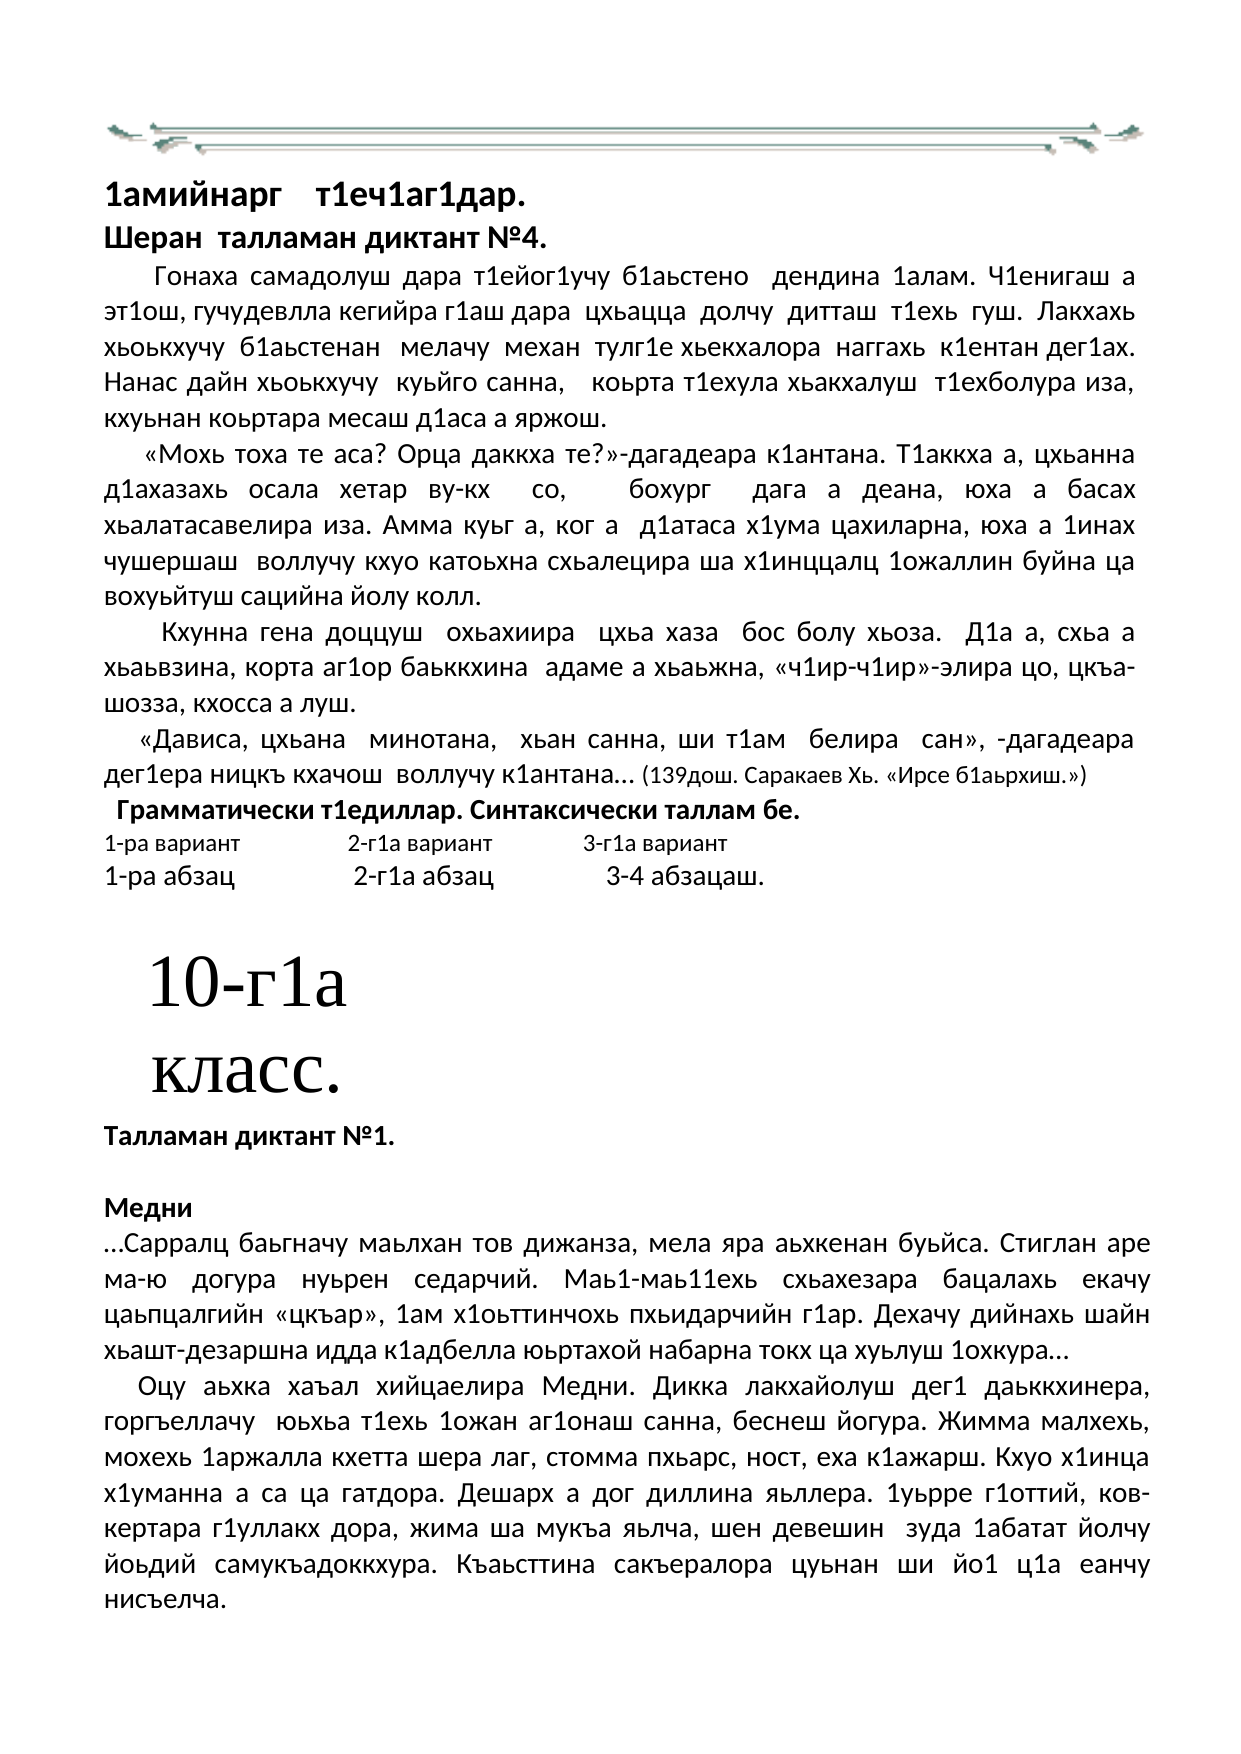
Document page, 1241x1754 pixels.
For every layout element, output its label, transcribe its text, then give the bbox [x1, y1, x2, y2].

text Медни [103, 1189, 1152, 1224]
text …Сарралц баьгначу маьлхан тов дижанза, мела яра аьхкенан буьйса. Стиглан аре ма-ю догура нуьрен седарчий. Маь1-маь11ехь схьахезара бацалахь екачу цаьпцалгийн «цкъар», 1ам х1оьттинчохь пхьидарчийн г1ар. Дехачу дийнахь шайн хьашт-дезаршна идда к1адбелла юьртахой набарна токх ца хуьлуш 1охкура… [103, 1224, 1152, 1367]
text «Мохь тоха те аса? Орца даккха те?»-дагадеара к1антана. Т1аккха а, цхьанна д1ахазахь осала хетар ву-кх со, бохург дага а деана, юха а басах хьалатасавелира иза. Амма куьг а, ког а д1атаса х1ума цахиларна, юха а 1инах чушершаш воллучу кхуо катоьхна схьалецира ша х1инццалц 1ожаллин буйна ца вохуьйтуш сацийна йолу колл. [103, 435, 1137, 613]
text Грамматически т1едиллар. Синтаксически таллам бе. [103, 791, 1152, 827]
text Кхунна гена доццуш охьахиира цхьа хаза бос болу хьоза. Д1а а, схьа а хьаьвзина, корта аг1ор баьккхина адаме а хьаьжна, «ч1ир-ч1ир»-элира цо, цкъа-шозза, кхосса а луш. [103, 613, 1137, 720]
text Шеран талламан диктант №4. [103, 216, 1152, 257]
text 1-ра абзац 2-г1а абзац 3-4 абзацаш. [103, 857, 1152, 893]
picture [103, 118, 1152, 171]
text Гонаха самадолуш дара т1ейог1учу б1аьстено дендина 1алам. Ч1енигаш а эт1ош, гучудевлла кегийра г1аш дара цхьацца долчу дитташ т1ехь гуш. Лакхахь хьоькхучу б1аьстенан мелачу механ тулг1е хьекхалора наггахь к1ентан дег1ах. Нанас дайн хьоькхучу куьйго санна, коьрта т1ехула хьакхалуш т1ехболура иза, кхуьнан коьртара месаш д1аса а яржош. [103, 257, 1137, 435]
text Оцу аьхка хаъал хийцаелира Медни. Дикка лакхайолуш дег1 даьккхинера, горгъеллачу юьхьа т1ехь 1ожан аг1онаш санна, беснеш йогура. Жимма малхехь, мохехь 1аржалла кхетта шера лаг, стомма пхьарс, ност, еха к1ажарш. Кхуо х1инца х1уманна а са ца гатдора. Дешарх а дог диллина яьллера. 1уьрре г1оттий, ков-кертара г1уллакх дора, жима ша мукъа яьлча, шен девешин зуда 1абатат йолчу йоьдий самукъадоккхура. Къаьсттина сакъералора цуьнан ши йо1 ц1а еанчу нисъелча. [103, 1367, 1152, 1616]
text Талламан диктант №1. [103, 1117, 1152, 1153]
text 1амийнарг т1еч1аг1дар. [103, 171, 1152, 216]
text «Дависа, цхьана минотана, хьан санна, ши т1ам белира сан», -дагадеара дег1ера ницкъ кхачош воллучу к1антана… (139дош. Саракаев Хь. «Ирсе б1аьрхиш.») [103, 720, 1137, 791]
text 1-ра вариант 2-г1а вариант 3-г1а вариант [103, 827, 1152, 857]
